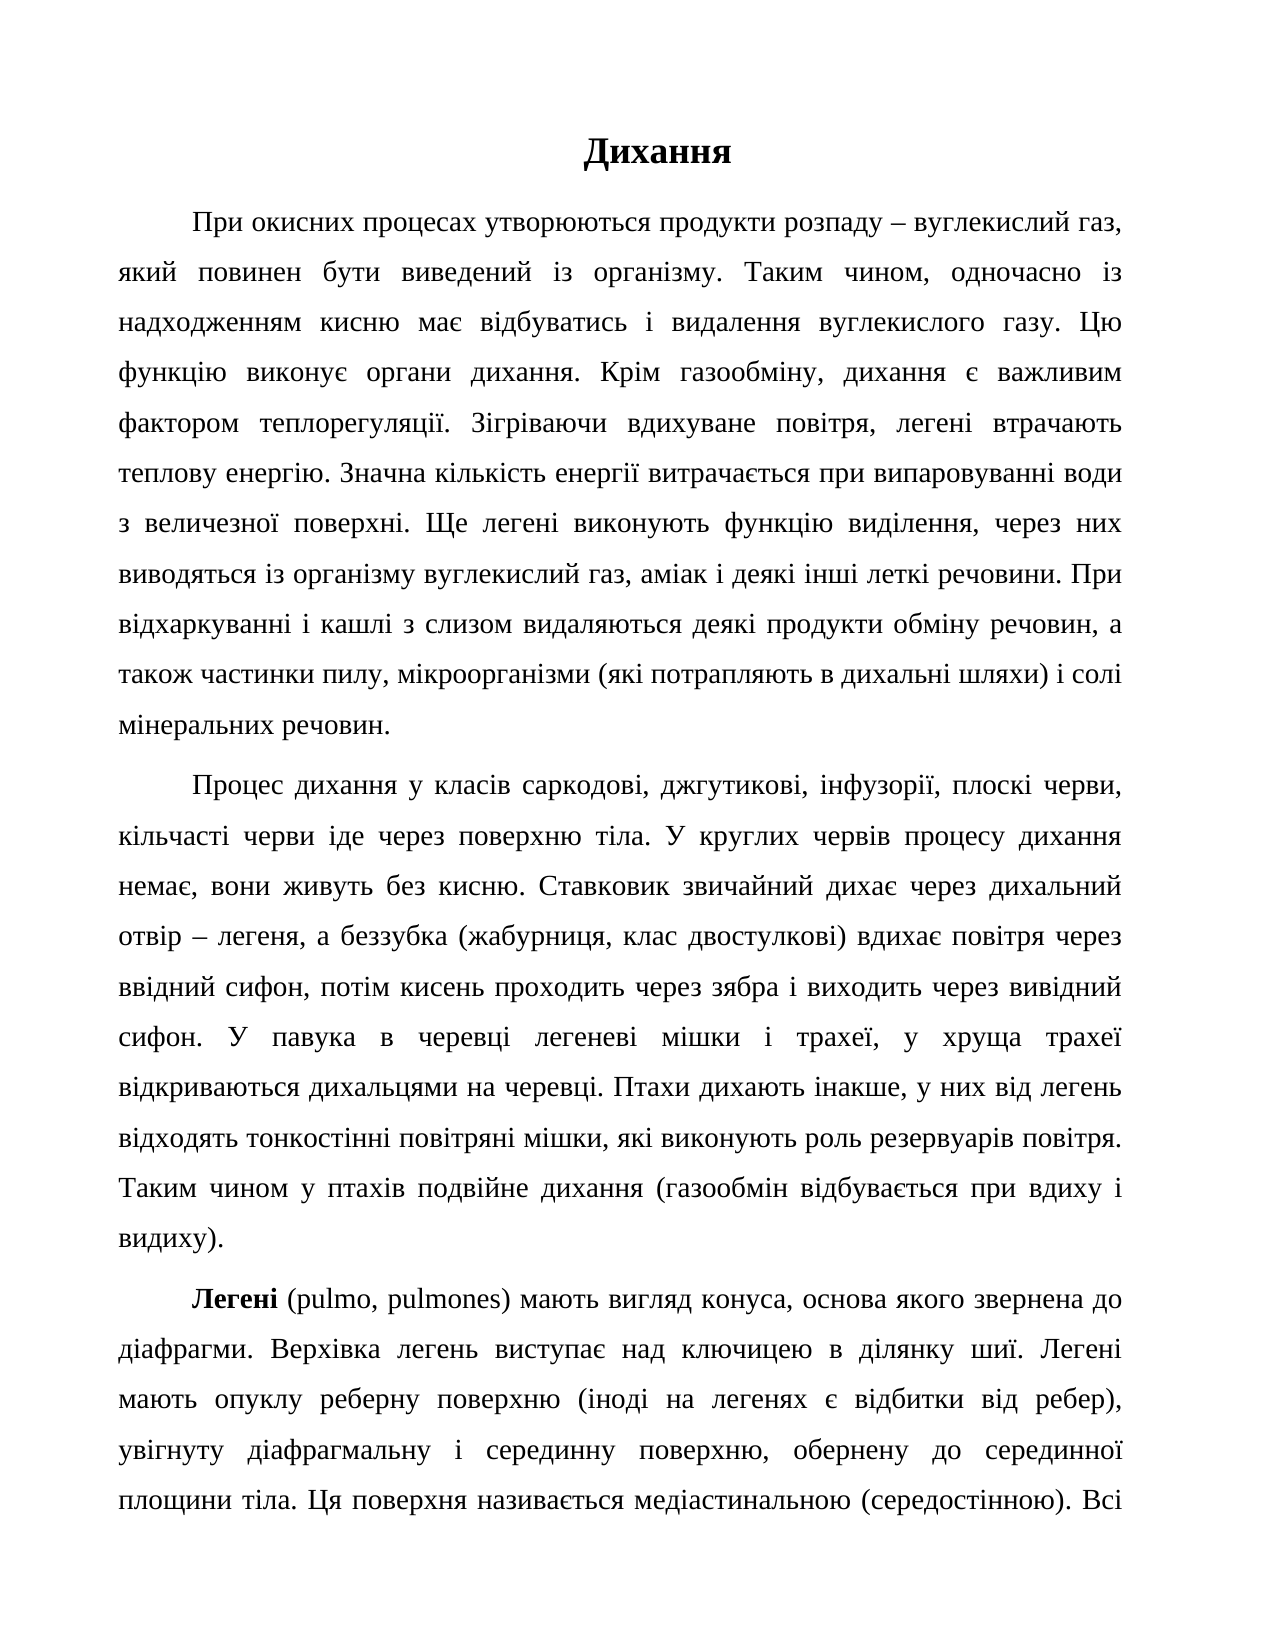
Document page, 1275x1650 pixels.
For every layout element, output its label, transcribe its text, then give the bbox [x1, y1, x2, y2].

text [118, 1281, 1123, 1516]
text Дихання [118, 128, 1123, 172]
text Процес дихання у класів саркодові, джгутикові, інфузорії, плоскі черви, кільчасті черви іде через поверхню тіла. У круглих червів процесу дихання немає, вони живуть без кисню. Ставковик звичайний дихає через дихальний отвір – легеня, а беззубка (жабурниця, клас двостулкові) вдихає повітря через ввідний сифон, потім кисень проходить через зябра і виходить через вивідний сифон. У павука в черевці легеневі мішки і трахеї, у хруща трахеї відкриваються дихальцями на черевці. Птахи дихають інакше, у них від легень відходять тонкостінні повітряні мішки, які виконують роль резервуарів повітря. Таким чином у птахів подвійне дихання (газообмін відбувається при вдиху і видиху). [118, 767, 1123, 1254]
text При окисних процесах утворюються продукти розпаду – вуглекислий газ, який повинен бути виведений із організму. Таким чином, одночасно із надходженням кисню має відбуватись і видалення вуглекислого газу. Цю функцію виконує органи дихання. Крім газообміну, дихання є важливим фактором теплорегуляції. Зігріваючи вдихуване повітря, легені втрачають теплову енергію. Значна кількість енергії витрачається при випаровуванні води з величезної поверхні. Ще легені виконують функцію виділення, через них виводяться із організму вуглекислий газ, аміак і деякі інші леткі речовини. При відхаркуванні і кашлі з слизом видаляються деякі продукти обміну речовин, а також частинки пилу, мікроорганізми (які потрапляють в дихальні шляхи) і солі мінеральних речовин. [118, 204, 1123, 740]
